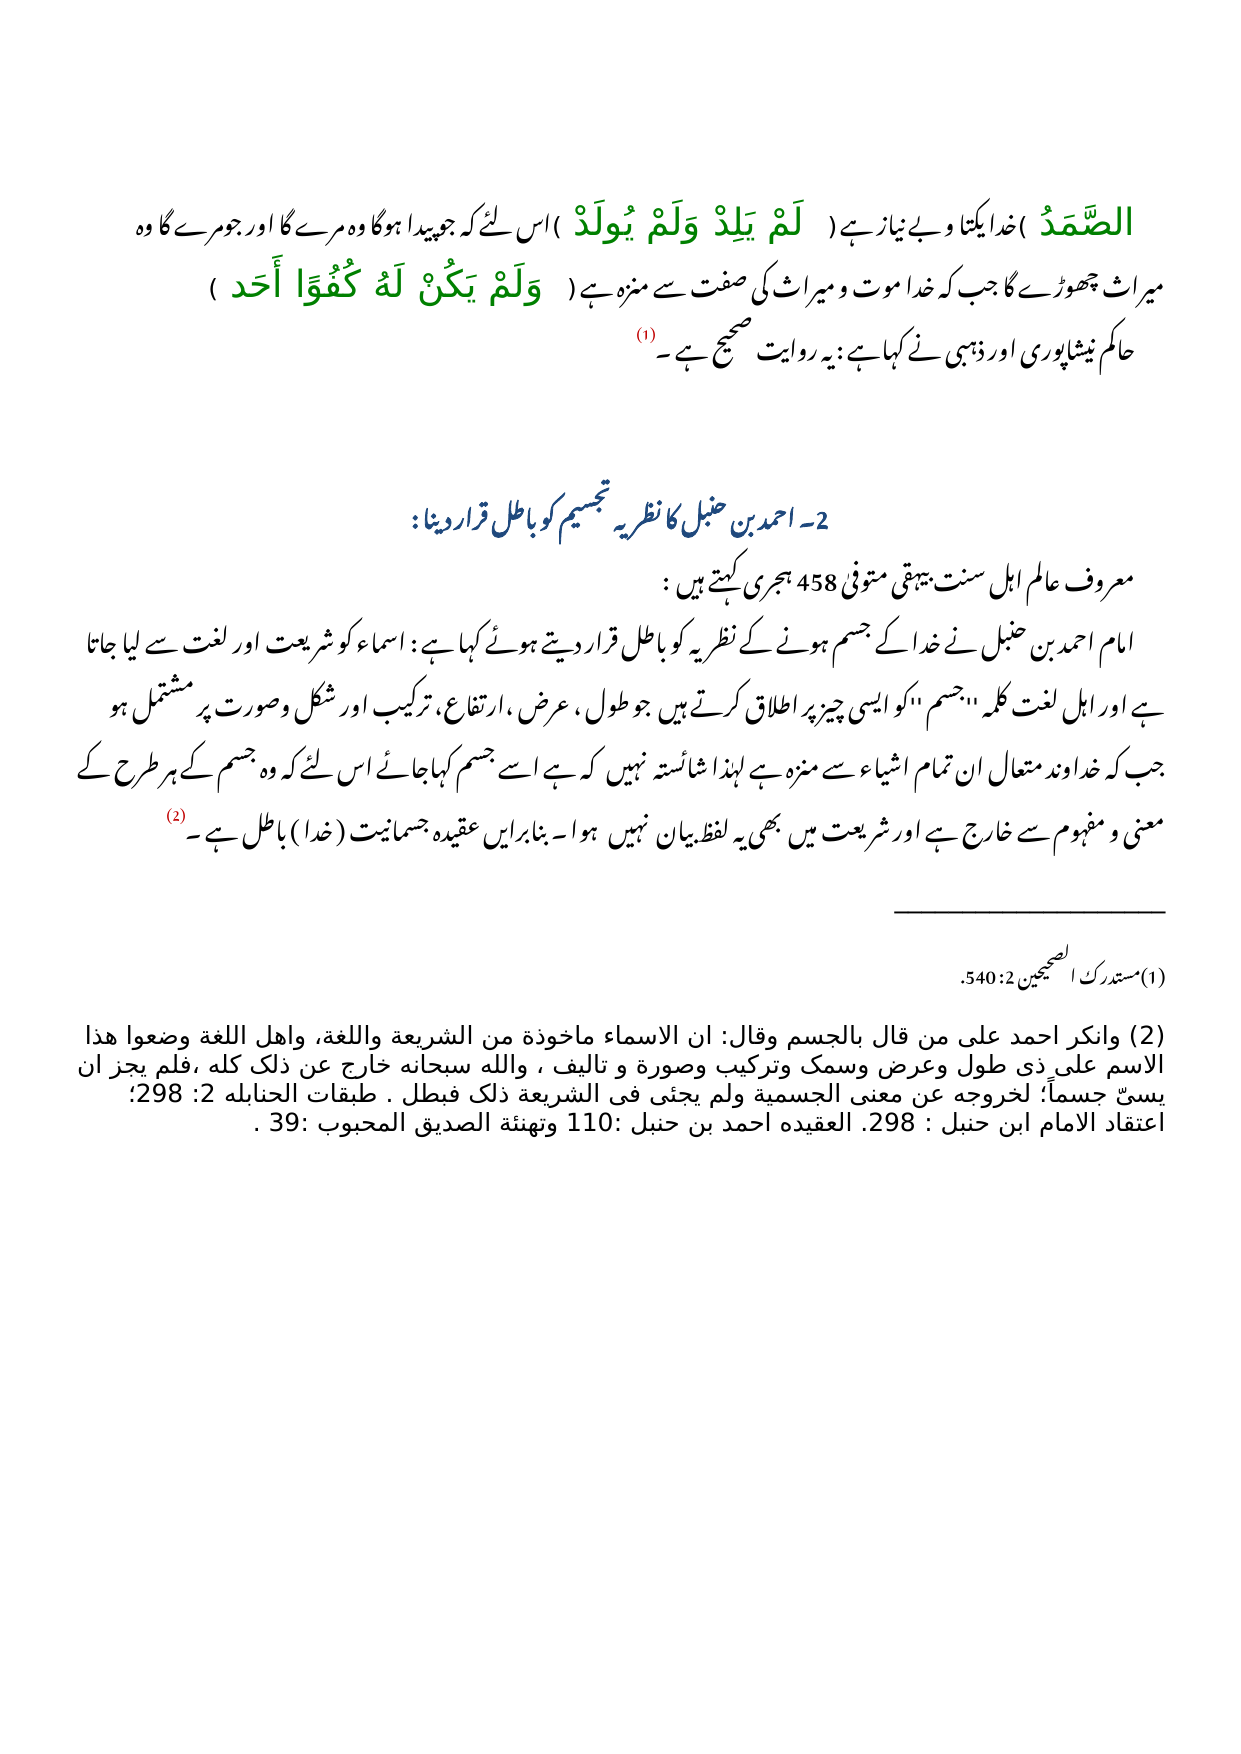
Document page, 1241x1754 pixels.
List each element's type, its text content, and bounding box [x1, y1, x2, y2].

text ____________________ [75, 856, 1165, 924]
text الصَّمَدُ )خدا یکتا و بے نیاز ہے ( لَمْ یَلِدْ وَلَمْ یُولَدْ )اس لئے کہ جو پیدا ہوگا وہ مرے گا اور جومرے گا وہ میراث چھوڑے گا جب کہ خدا موت و میراث کی صفت سے منزہ ہے ( وَلَمْ یَکُنْ لَهُ کُفُوًا أَحَد ) [75, 187, 1165, 312]
text حاکم نیشاپوری اور ذہبی نے کہاہے : یہ روایت صحیح ہے ۔(1) [75, 312, 1165, 375]
text امام احمد بن حنبل نے خدا کے جسم ہونے کے نظریہ کو باطل قرار دیتے ہوئے کہا ہے : اسماء کو شریعت اور لغت سے لیا جاتا ہے اور اہل لغت کلمہ ''جسم ''کو ایسی چیز پر اطلاق کرتے ہیں جو طول ، عرض ،ارتفاع، ترکیب اور شکل وصورت پر مشتمل ہو جب کہ خداوند متعال ان تمام اشیاء سے منزہ ہے لہٰذا شائستہ نہیں کہ ہے اسے جسم کہاجائے اس لئے کہ وہ جسم کے ہر طرح کے معنی و مفہوم سے خارج ہے اور شریعت میں بھی یہ لفظ بیان نہیں ہوا ۔ بنابرایں عقیدہ جسمانیت ( خدا ) باطل ہے ۔(2) [75, 606, 1165, 856]
text معروف عالم اہل سنت بیہقی متوفیٰ 458 ہجری کہتے ہیں : [75, 544, 1165, 606]
subtitle 2۔ احمد بن حنبل کا نظریہ تجسیم کو باطل قرار دینا : [75, 481, 1165, 544]
text (1)مستدرک الصحیحین 2: 540. [75, 949, 1165, 996]
text (2) وانکر احمد علی من قال بالجسم وقال: ان الاسماء ماخوذة من الشریعة واللغة، واهل اللغة وضعوا هذا الاسم علی ذی طول وعرض وسمک وترکیب وصورة و تالیف ، والله سبحانه خارج عن ذلک کله ،فلم یجز ان یسیّ جسماً؛ لخروجه عن معنی الجسمیة ولم یجئی فی الشریعة ذلک فبطل . طبقات الحنابله 2: 298؛ اعتقاد الامام ابن حنبل : 298. العقیده احمد بن حنبل :110 وتهنئة الصدیق المحبوب :39 . [75, 1021, 1165, 1137]
